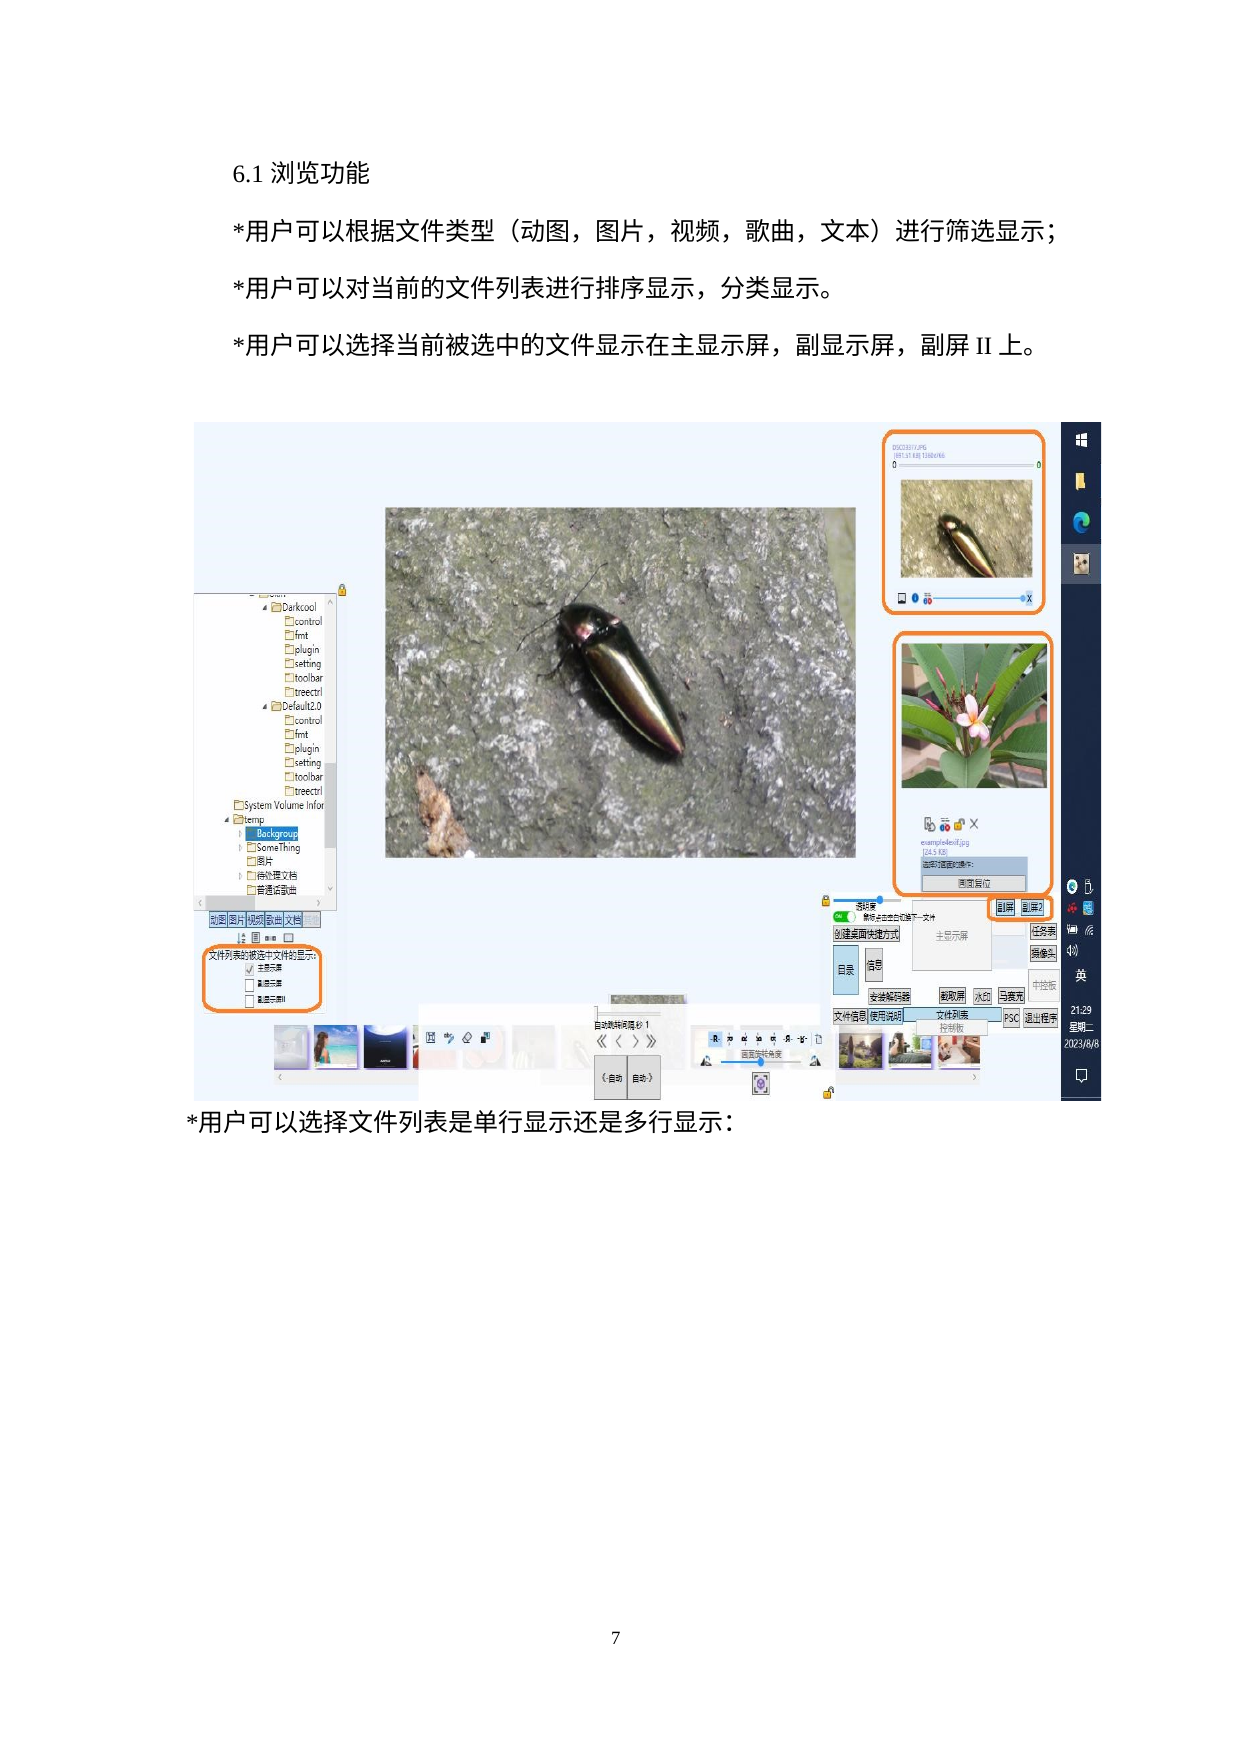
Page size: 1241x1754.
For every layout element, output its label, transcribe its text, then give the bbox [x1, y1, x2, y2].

picture [193, 422, 1102, 1101]
text 6.1 浏览功能 [232, 153, 1102, 190]
text *用户可以选择当前被选中的文件显示在主显示屏，副显示屏，副屏 II 上。 [232, 326, 1102, 362]
text *用户可以选择文件列表是单行显示还是多行显示： [186, 1102, 1102, 1139]
text *用户可以对当前的文件列表进行排序显示，分类显示。 [232, 268, 1102, 304]
text *用户可以根据文件类型（动图，图片，视频，歌曲，文本）进行筛选显示； [232, 211, 1102, 247]
